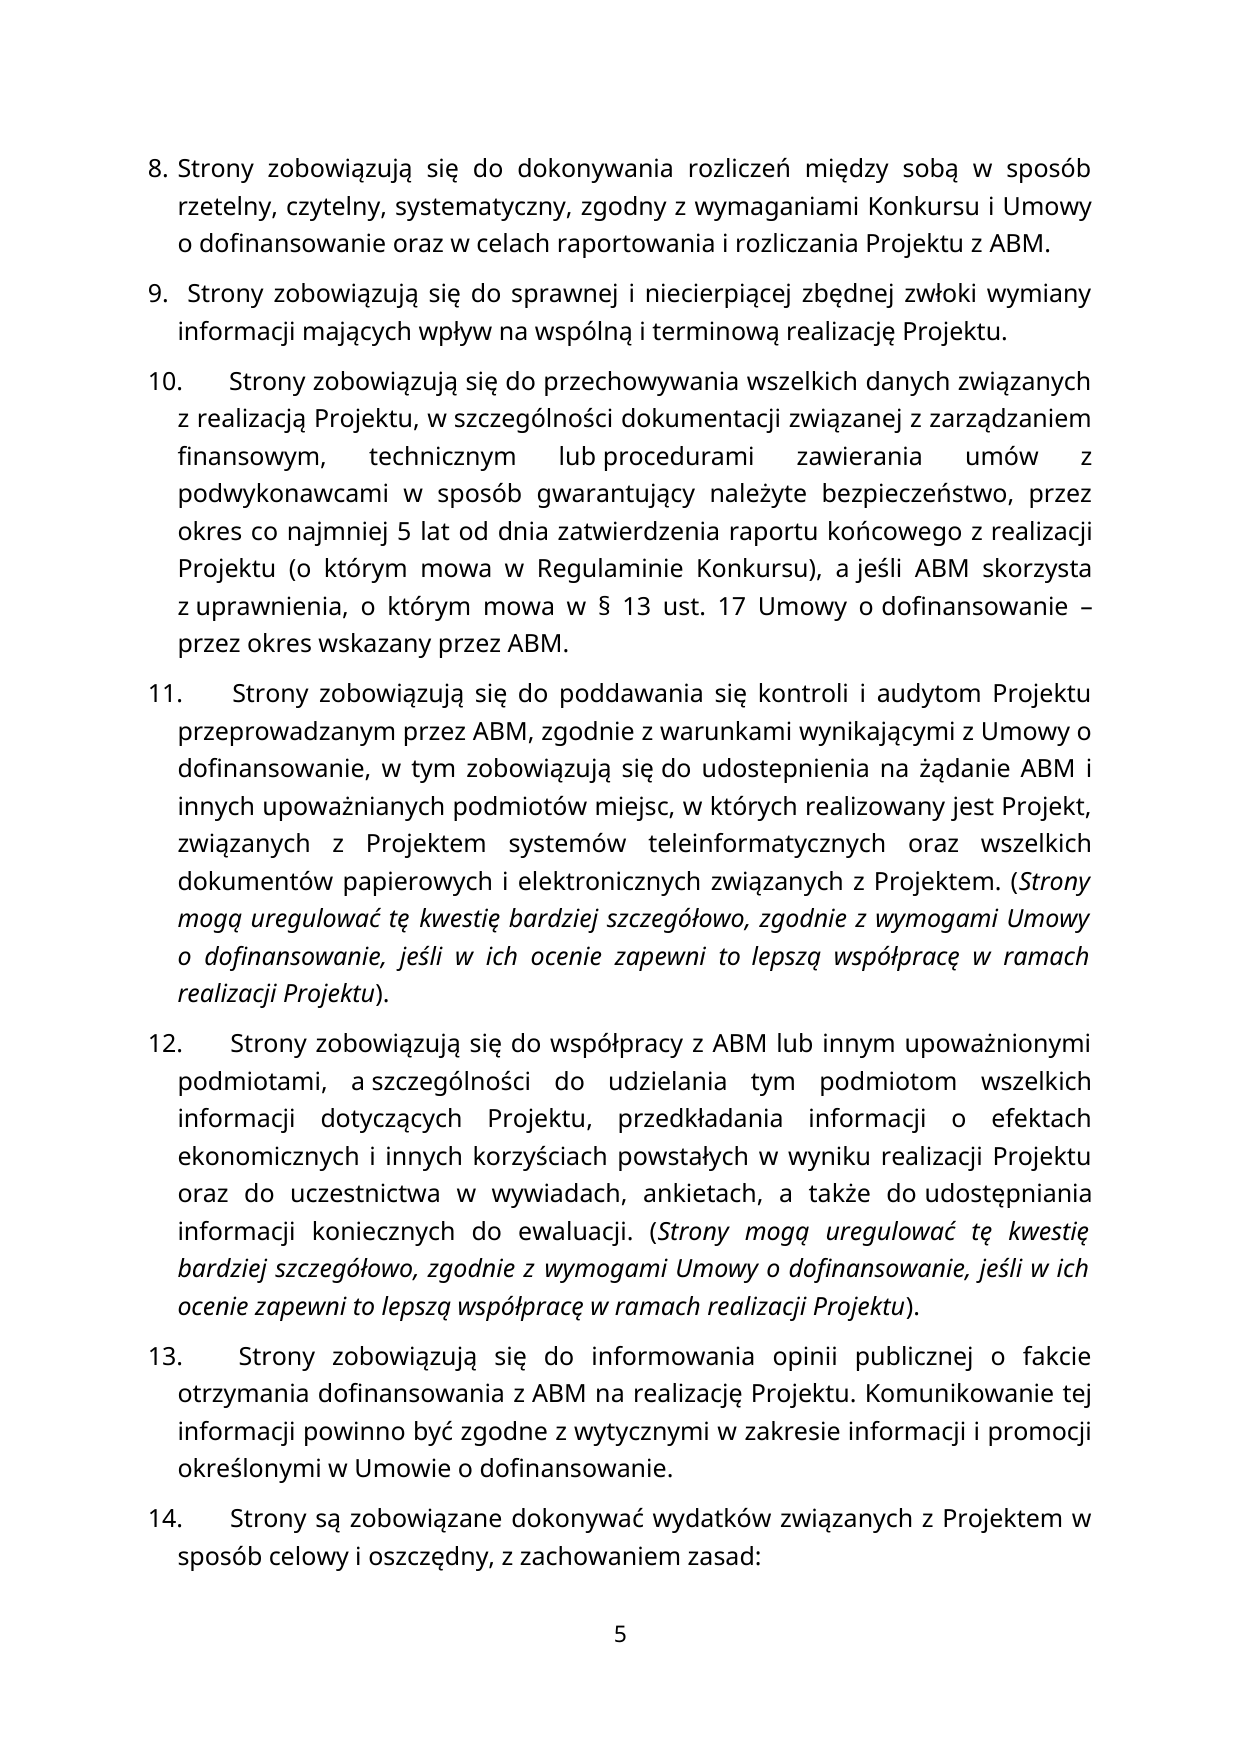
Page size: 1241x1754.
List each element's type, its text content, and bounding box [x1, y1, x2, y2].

list Strony zobowiązują się do współpracy z ABM lub innym upoważnionymi podmiotami, a szczególności do udzielania tym podmiotom wszelkich informacji dotyczących Projektu, przedkładania informacji o efektach ekonomicznych i innych korzyściach powstałych w wyniku realizacji Projektu oraz do uczestnictwa w wywiadach, ankietach, a także do udostępniania informacji koniecznych do ewaluacji. (Strony mogą uregulować tę kwestię bardziej szczegółowo, zgodnie z wymogami Umowy o dofinansowanie, jeśli w ich ocenie zapewni to lepszą współpracę w ramach realizacji Projektu). [148, 1023, 1093, 1323]
list Strony zobowiązują się do przechowywania wszelkich danych związanych z realizacją Projektu, w szczególności dokumentacji związanej z zarządzaniem finansowym, technicznym lub procedurami zawierania umów z podwykonawcami w sposób gwarantujący należyte bezpieczeństwo, przez okres co najmniej 5 lat od dnia zatwierdzenia raportu końcowego z realizacji Projektu (o którym mowa w Regulaminie Konkursu), a jeśli ABM skorzysta z uprawnienia, o którym mowa w § 13 ust. 17 Umowy o dofinansowanie – przez okres wskazany przez ABM. [148, 360, 1093, 660]
list Strony zobowiązują się do informowania opinii publicznej o fakcie otrzymania dofinansowania z ABM na realizację Projektu. Komunikowanie tej informacji powinno być zgodne z wytycznymi w zakresie informacji i promocji określonymi w Umowie o dofinansowanie. [148, 1335, 1093, 1485]
list Strony są zobowiązane dokonywać wydatków związanych z Projektem w sposób celowy i oszczędny, z zachowaniem zasad: [148, 1498, 1093, 1573]
list Strony zobowiązują się do poddawania się kontroli i audytom Projektu przeprowadzanym przez ABM, zgodnie z warunkami wynikającymi z Umowy o dofinansowanie, w tym zobowiązują się do udostepnienia na żądanie ABM i innych upoważnianych podmiotów miejsc, w których realizowany jest Projekt, związanych z Projektem systemów teleinformatycznych oraz wszelkich dokumentów papierowych i elektronicznych związanych z Projektem. (Strony mogą uregulować tę kwestię bardziej szczegółowo, zgodnie z wymogami Umowy o dofinansowanie, jeśli w ich ocenie zapewni to lepszą współpracę w ramach realizacji Projektu). [148, 673, 1093, 1010]
list Strony zobowiązują się do sprawnej i niecierpiącej zbędnej zwłoki wymiany informacji mających wpływ na wspólną i terminową realizację Projektu. [148, 273, 1093, 348]
list Strony zobowiązują się do dokonywania rozliczeń między sobą w sposób rzetelny, czytelny, systematyczny, zgodny z wymaganiami Konkursu i Umowy o dofinansowanie oraz w celach raportowania i rozliczania Projektu z ABM. [148, 148, 1093, 260]
